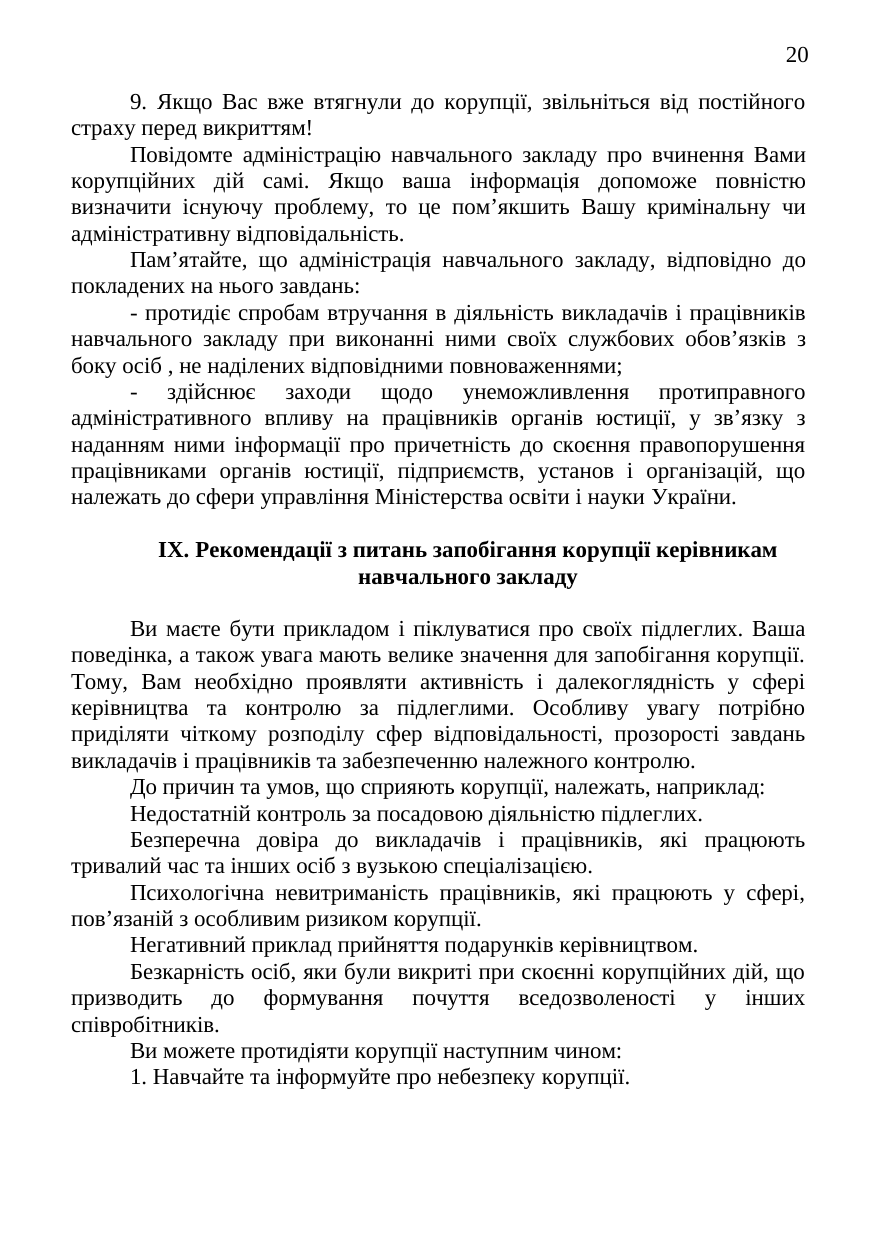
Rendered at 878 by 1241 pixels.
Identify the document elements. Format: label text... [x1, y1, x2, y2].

text Ви маєте бути прикладом і піклуватися про своїх підлеглих. Ваша поведінка, а також увага мають велике значення для запобігання корупції. Тому, Вам необхідно проявляти активність і далекоглядність у сфері керівництва та контролю за підлеглими. Особливу увагу потрібно приділяти чіткому розподілу сфер відповідальності, прозорості завдань викладачів і працівників та забезпеченню належного контролю. [71, 615, 806, 773]
list Навчайте та інформуйте про небезпеку корупції. [130, 1063, 850, 1090]
text Повідомте адміністрацію навчального закладу про вчинення Вами корупційних дій самі. Якщо ваша інформація допоможе повністю визначити існуючу проблему, то це пом’якшить Вашу кримінальну чи адміністративну відповідальність. [71, 141, 807, 246]
text Пам’ятайте, що адміністрація навчального закладу, відповідно до покладених на нього завдань: [71, 246, 807, 299]
text Безперечна довіра до викладачів і працівників, які працюють тривалий час та інших осіб з вузькою спеціалізацією. [71, 826, 806, 879]
subtitle Рекомендації з питань запобігання корупції керівникам навчального закладу [158, 537, 778, 589]
text До причин та умов, що сприяють корупції, належать, наприклад: Недостатній контроль за посадовою діяльністю підлеглих. [130, 773, 767, 826]
list Якщо Вас вже втягнули до корупції, звільніться від постійного страху перед викриттям! [71, 88, 806, 141]
text Психологічна невитриманість працівників, які працюють у сфері, пов’язаній з особливим ризиком корупції. [71, 879, 806, 932]
text Негативний приклад прийняття подарунків керівництвом. [130, 932, 850, 958]
text Ви можете протидіяти корупції наступним чином: [130, 1037, 850, 1063]
list здійснює заходи щодо унеможливлення протиправного адміністративного впливу на працівників органів юстиції, у зв’язку з наданням ними інформації про причетність до скоєння правопорушення працівниками органів юстиції, підприємств, установ і організацій, що належать до сфери управління Міністерства освіти і науки України. [71, 378, 806, 510]
text Безкарність осіб, яки були викриті при скоєнні корупційних дій, що призводить до формування почуття вседозволеності у інших співробітників. [71, 958, 806, 1037]
list протидіє спробам втручання в діяльність викладачів і працівників навчального закладу при виконанні ними своїх службових обов’язків з боку осіб , не наділених відповідними повноваженнями; [71, 299, 807, 378]
